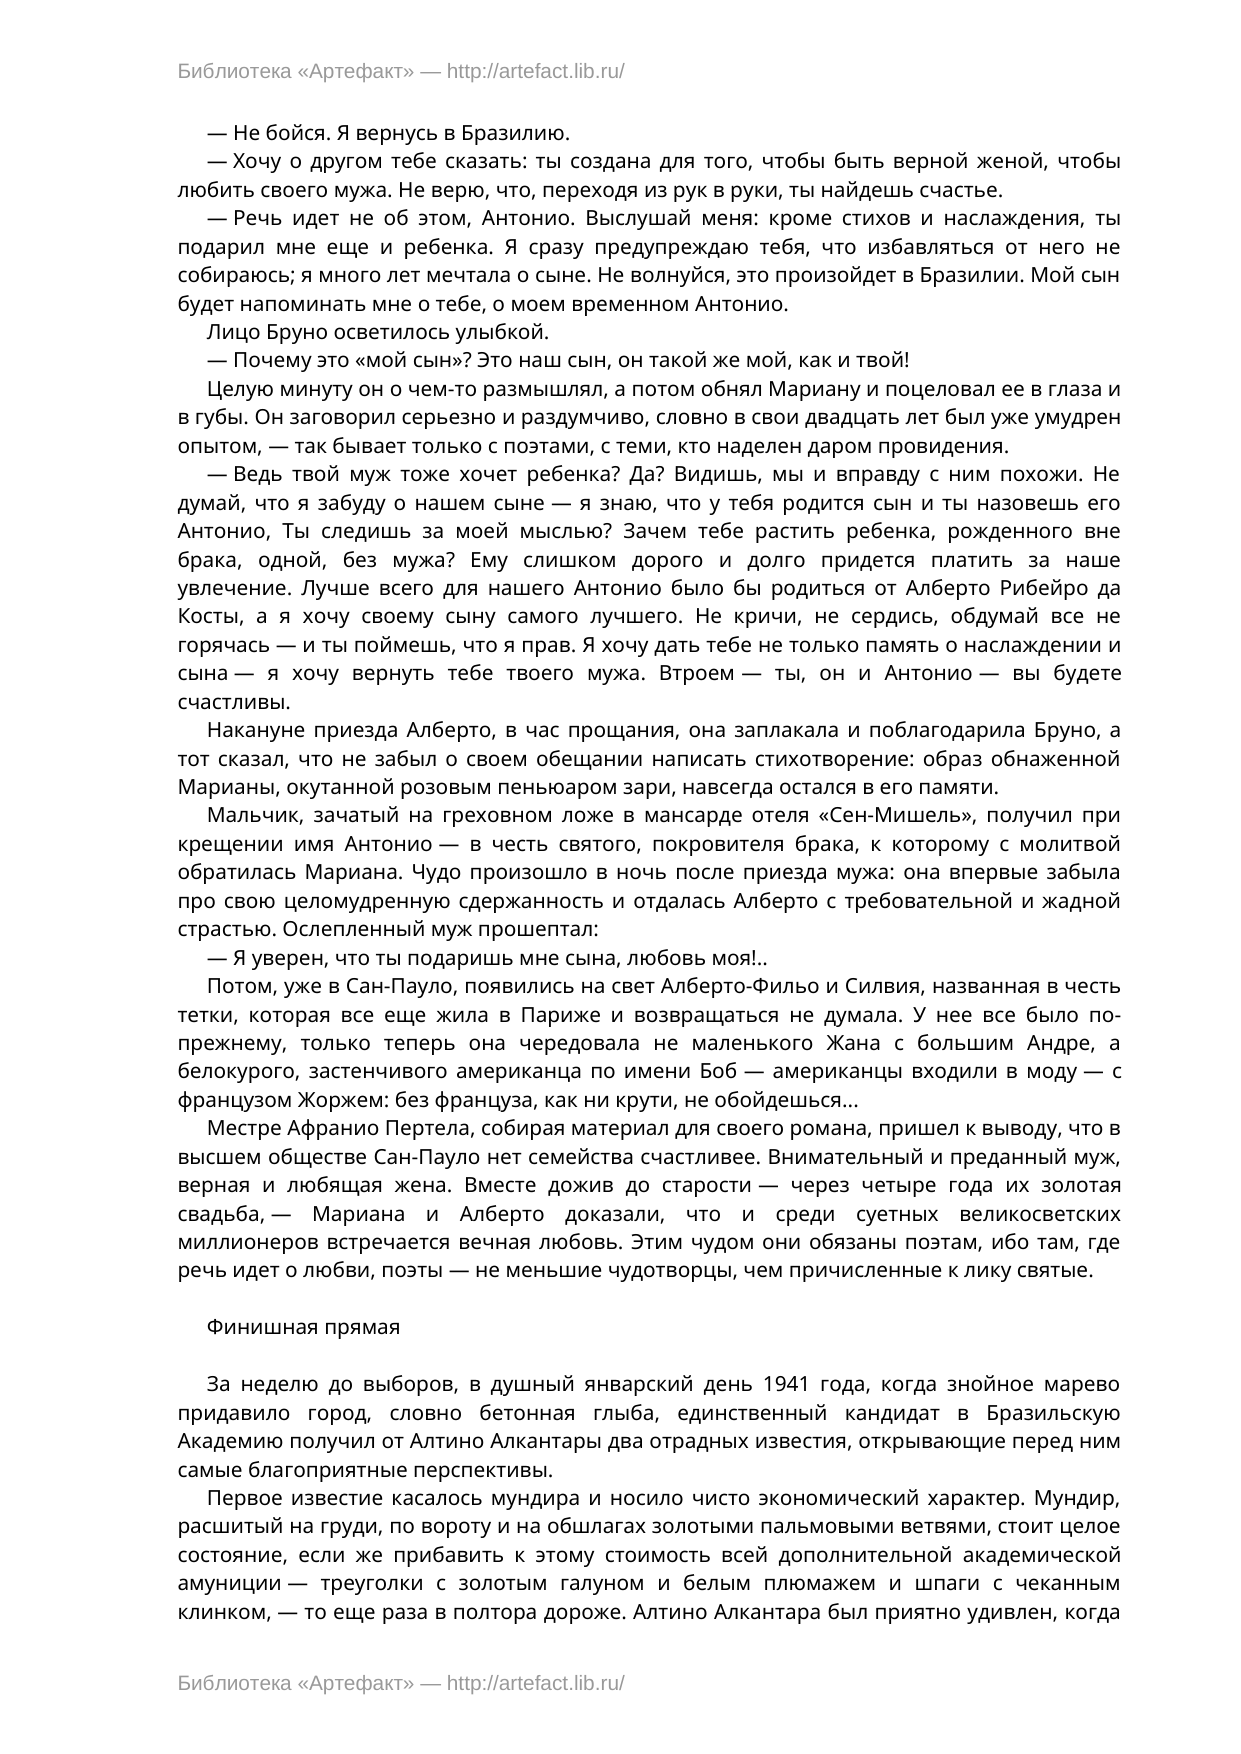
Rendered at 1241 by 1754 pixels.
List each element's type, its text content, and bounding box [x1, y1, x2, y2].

text — Речь идет не об этом, Антонио. Выслушай меня: кроме стихов и наслаждения, ты подарил мне еще и ребенка. Я сразу предупреждаю тебя, что избавляться от него не собираюсь; я много лет мечтала о сыне. Не волнуйся, это произойдет в Бразилии. Мой сын будет напоминать мне о тебе, о моем временном Антонио. [177, 203, 1122, 317]
text Местре Афранио Пертела, собирая материал для своего романа, пришел к выводу, что в высшем обществе Сан-Пауло нет семейства счастливее. Внимательный и преданный муж, верная и любящая жена. Вместе дожив до старости — через четыре года их золотая свадьба, — Мариана и Алберто доказали, что и среди суетных великосветских миллионеров встречается вечная любовь. Этим чудом они обязаны поэтам, ибо там, где речь идет о любви, поэты — не меньшие чудотворцы, чем причисленные к лику святые. [177, 1113, 1122, 1284]
text — Не бойся. Я вернусь в Бразилию. [177, 118, 1122, 147]
text Лицо Бруно осветилось улыбкой. [177, 317, 1122, 346]
text — Почему это «мой сын»? Это наш сын, он такой же мой, как и твой! [177, 346, 1122, 374]
text Потом, уже в Сан-Пауло, появились на свет Алберто-Фильо и Силвия, названная в честь тетки, которая все еще жила в Париже и возвращаться не думала. У нее все было по-прежнему, только теперь она чередовала не маленького Жана с большим Андре, а белокурого, застенчивого американца по имени Боб — американцы входили в моду — с французом Жоржем: без француза, как ни крути, не обойдешься... [177, 971, 1122, 1113]
text — Ведь твой муж тоже хочет ребенка? Да? Видишь, мы и вправду с ним похожи. Не думай, что я забуду о нашем сыне — я знаю, что у тебя родится сын и ты назовешь его Антонио, Ты следишь за моей мыслью? Зачем тебе растить ребенка, рожденного вне брака, одной, без мужа? Ему слишком дорого и долго придется платить за наше увлечение. Лучше всего для нашего Антонио было бы родиться от Алберто Рибейро да Косты, а я хочу своему сыну самого лучшего. Не кричи, не сердись, обдумай все не горячась — и ты поймешь, что я прав. Я хочу дать тебе не только память о наслаждении и сына — я хочу вернуть тебе твоего мужа. Втроем — ты, он и Антонио — вы будете счастливы. [177, 459, 1122, 715]
text За неделю до выборов, в душный январский день 1941 года, когда знойное марево придавило город, словно бетонная глыба, единственный кандидат в Бразильскую Академию получил от Алтино Алкантары два отрадных известия, открывающие перед ним самые благоприятные перспективы. [177, 1369, 1122, 1483]
text Накануне приезда Алберто, в час прощания, она заплакала и поблагодарила Бруно, а тот сказал, что не забыл о своем обещании написать стихотворение: образ обнаженной Марианы, окутанной розовым пеньюаром зари, навсегда остался в его памяти. [177, 715, 1122, 801]
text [177, 1483, 1122, 1625]
text Целую минуту он о чем-то размышлял, а потом обнял Мариану и поцеловал ее в глаза и в губы. Он заговорил серьезно и раздумчиво, словно в свои двадцать лет был уже умудрен опытом, — так бывает только с поэтами, с теми, кто наделен даром провидения. [177, 374, 1122, 459]
subtitle Финишная прямая [177, 1312, 1122, 1341]
text — Хочу о другом тебе сказать: ты создана для того, чтобы быть верной женой, чтобы любить своего мужа. Не верю, что, переходя из рук в руки, ты найдешь счастье. [177, 147, 1122, 203]
text — Я уверен, что ты подаришь мне сына, любовь моя!.. [177, 943, 1122, 971]
text Мальчик, зачатый на греховном ложе в мансарде отеля «Сен-Мишель», получил при крещении имя Антонио — в честь святого, покровителя брака, к которому с молитвой обратилась Мариана. Чудо произошло в ночь после приезда мужа: она впервые забыла про свою целомудренную сдержанность и отдалась Алберто с требовательной и жадной страстью. Ослепленный муж прошептал: [177, 801, 1122, 943]
